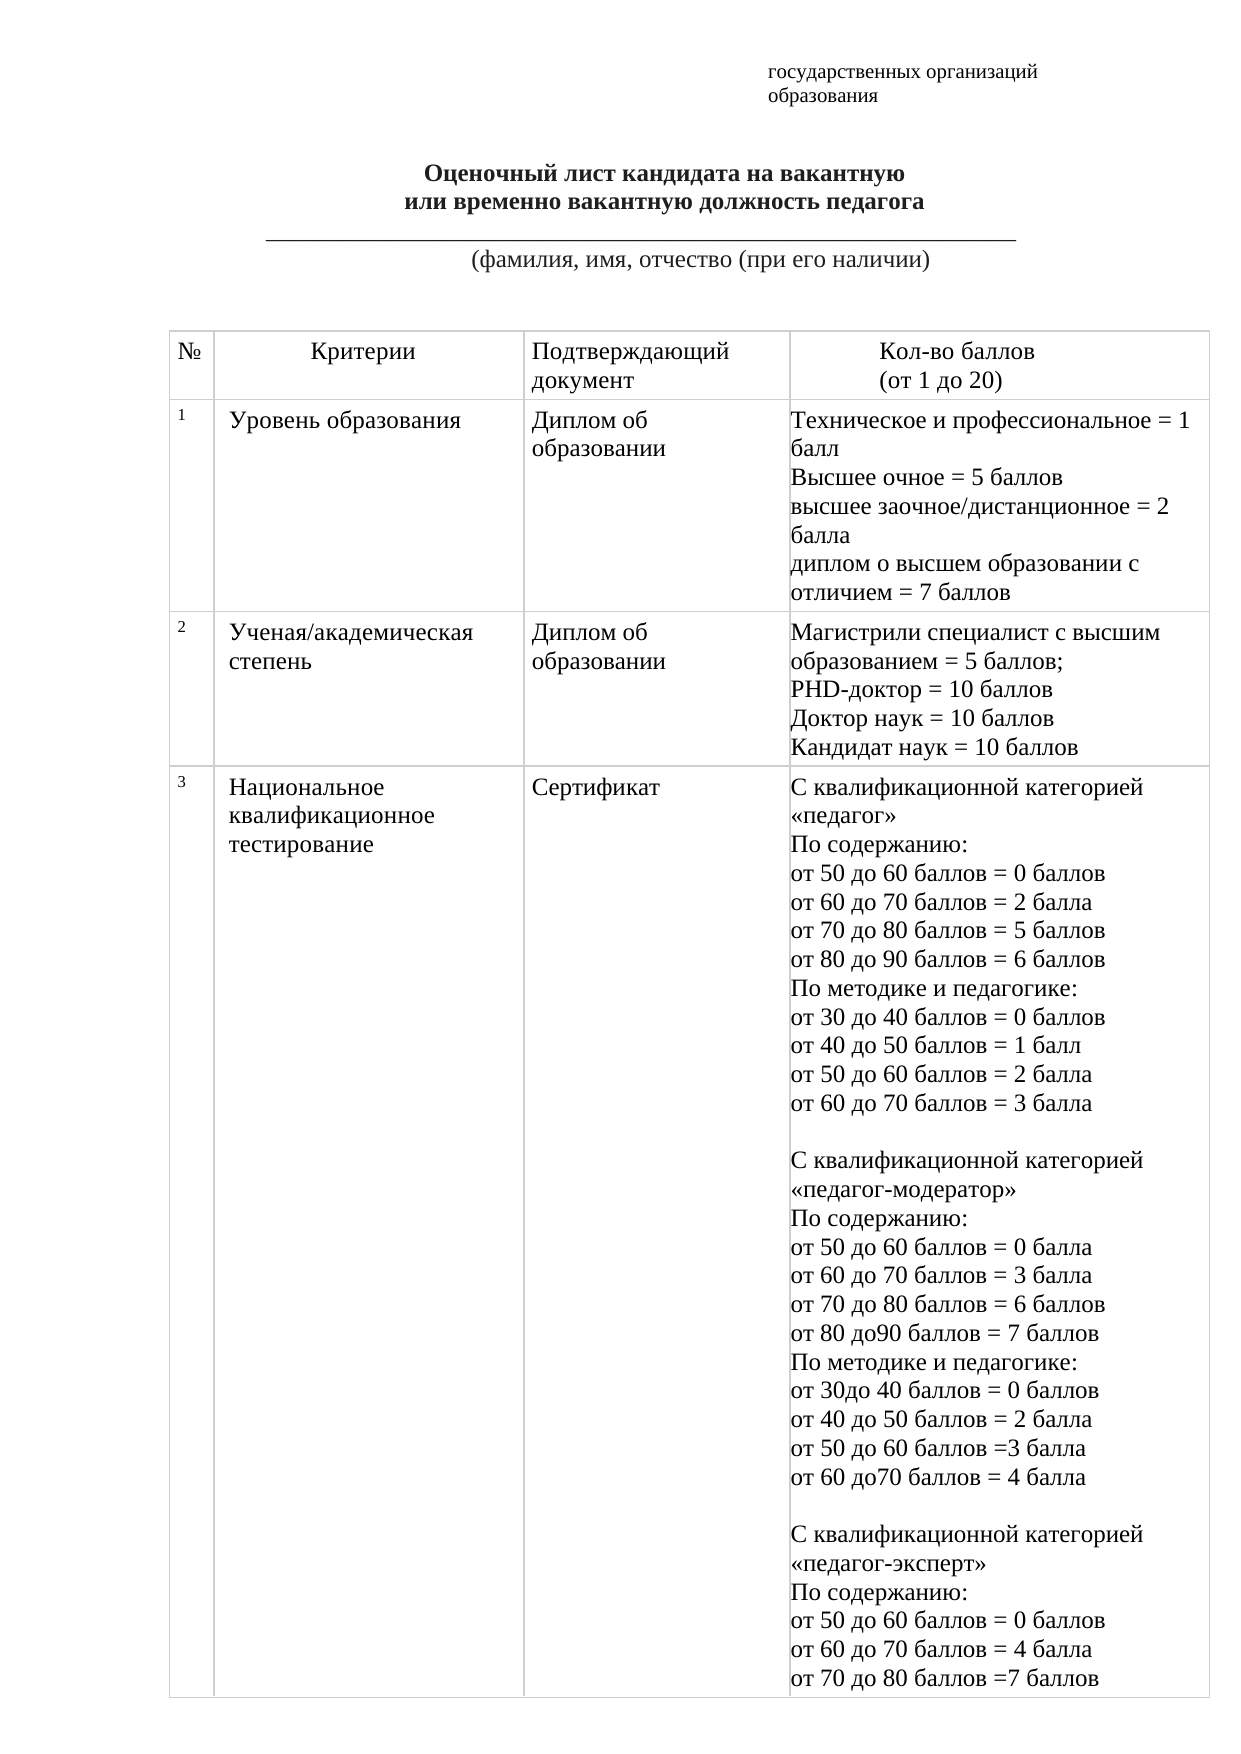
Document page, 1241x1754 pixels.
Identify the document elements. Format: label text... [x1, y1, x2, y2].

table_cell 3 [170, 767, 213, 1696]
table_cell Диплом об образовании [525, 400, 789, 611]
table_header № [170, 332, 213, 398]
text Оценочный лист кандидата на вакантную [177, 158, 1152, 186]
table_cell Уровень образования [215, 400, 523, 611]
table_header Кол-во баллов (от 1 до 20) [791, 332, 1209, 398]
table_cell Ученая/академическая степень [215, 612, 523, 765]
table_cell Магистрили специалист с высшим образованием = 5 баллов; PHD-доктор = 10 баллов Доктор наук = 10 баллов Кандидат наук = 10 баллов [791, 612, 1209, 765]
text или временно вакантную должность педагога [177, 186, 1152, 215]
table_cell Техническое и профессиональное = 1 балл Высшее очное = 5 баллов высшее заочное/дистанционное = 2 балла диплом о высшем образовании с отличием = 7 баллов [791, 400, 1209, 611]
text ____________________________________________________________ (фамилия, имя, отчество (при его наличии) [177, 215, 1152, 273]
table_cell Сертификат [525, 767, 789, 1696]
table_header Критерии [215, 332, 523, 398]
table_cell 1 [170, 400, 213, 611]
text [768, 59, 1152, 107]
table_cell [215, 767, 523, 1696]
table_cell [791, 767, 1209, 1696]
table_cell 2 [170, 612, 213, 765]
table_cell Диплом об образовании [525, 612, 789, 765]
table_header Подтверждающий документ [525, 332, 789, 398]
